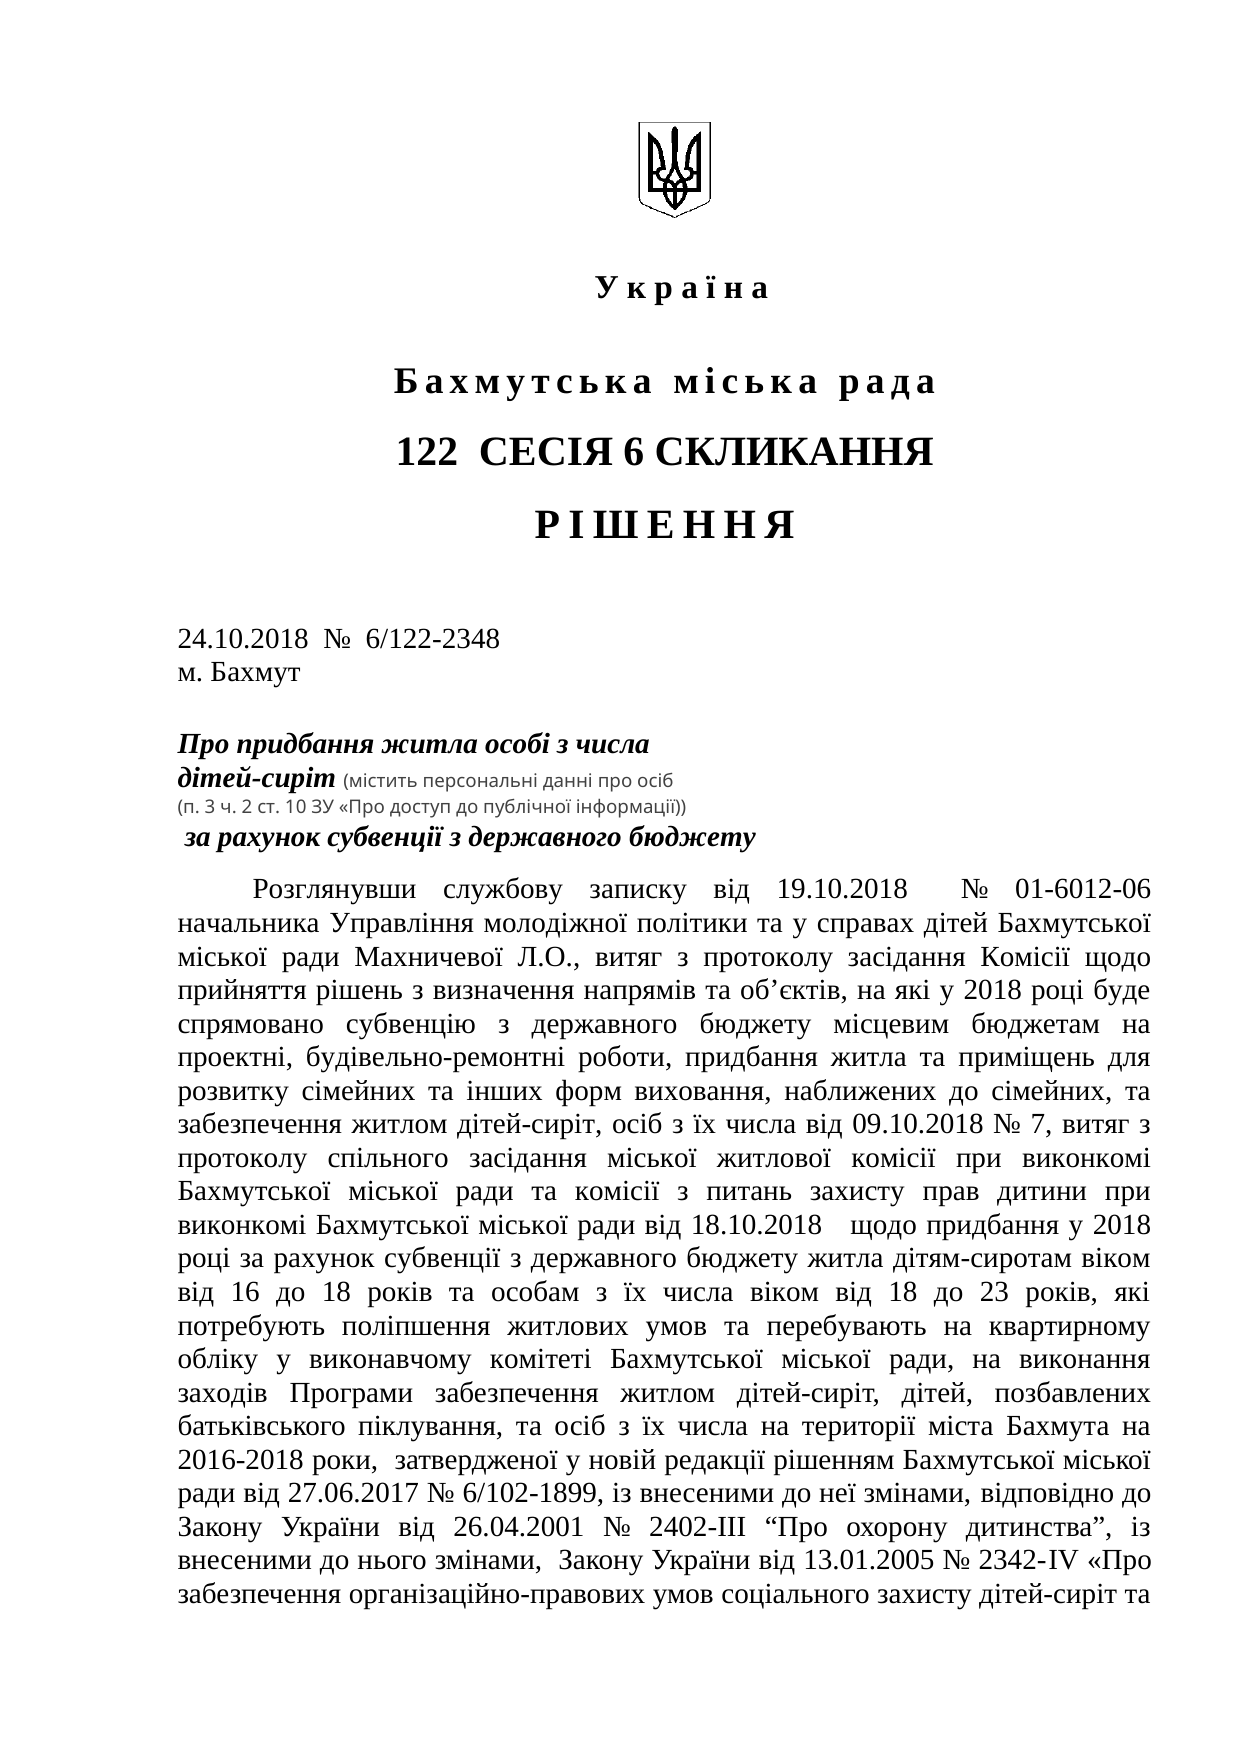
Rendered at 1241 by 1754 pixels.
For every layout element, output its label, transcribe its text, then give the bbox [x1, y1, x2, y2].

text 122 СЕСІЯ 6 СКЛИКАННЯ [177, 427, 1152, 474]
text м. Бахмут [177, 654, 1152, 688]
text за рахунок субвенції з державного бюджету [177, 819, 1152, 852]
picture [634, 118, 714, 220]
text Про придбання житла особі з числа [177, 726, 1152, 760]
text 24.10.2018 № 6/122-2348 [177, 621, 1152, 654]
text Бахмутська міська рада [177, 358, 1152, 402]
text дітей-сиріт (містить персональні данні про осіб [177, 760, 1152, 793]
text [177, 872, 1152, 1609]
text Україна [177, 267, 1152, 305]
text РІШЕННЯ [177, 499, 1152, 547]
text (п. 3 ч. 2 ст. 10 ЗУ «Про доступ до публічної інформації)) [177, 793, 1152, 819]
